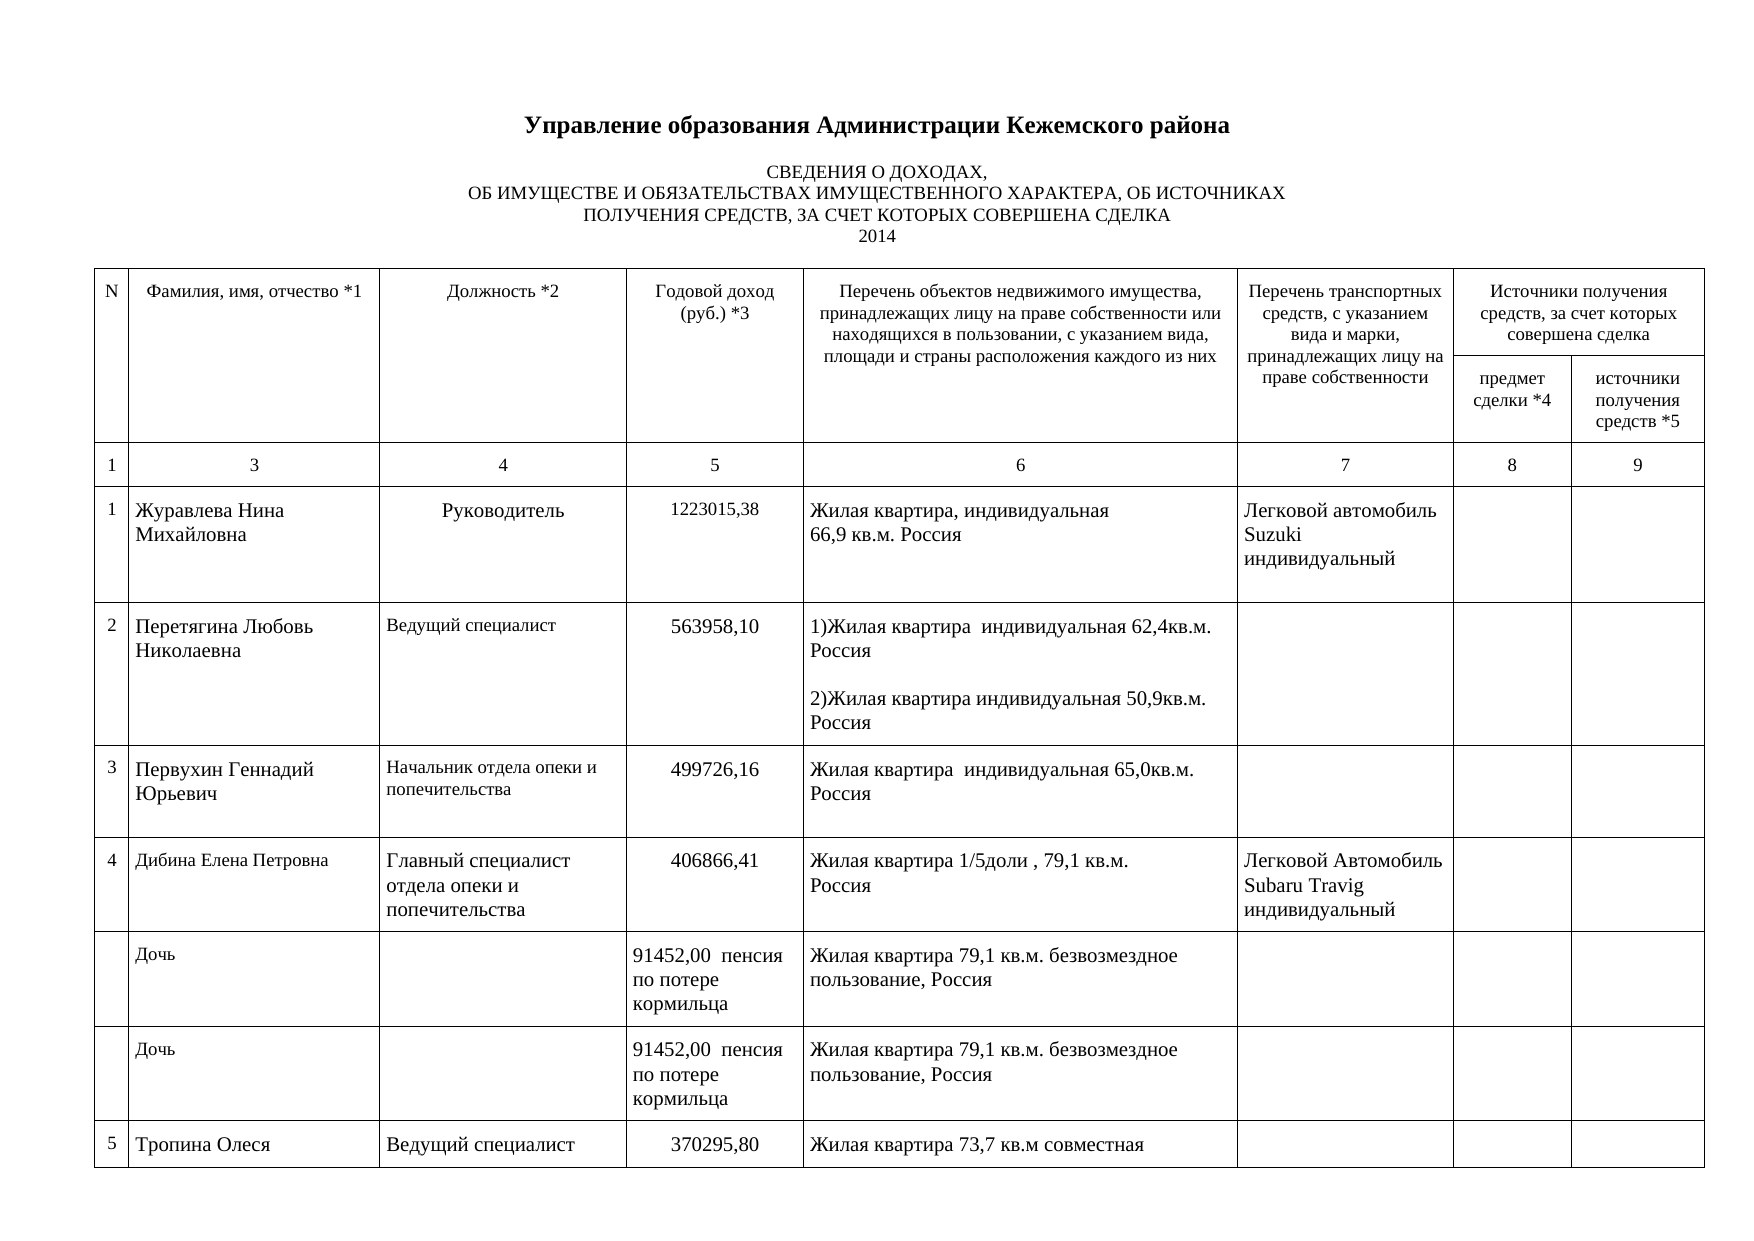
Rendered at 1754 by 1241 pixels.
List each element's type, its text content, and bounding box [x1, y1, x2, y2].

table_cell [1572, 487, 1704, 602]
table_cell 91452,00 пенсия по потере кормильца [627, 932, 803, 1026]
text СВЕДЕНИЯ О ДОХОДАХ, [118, 161, 1636, 182]
table_cell 499726,16 [627, 746, 803, 837]
table_cell Журавлева Нина Михайловна [129, 487, 379, 602]
table_cell [380, 932, 626, 1026]
table_header N [95, 269, 128, 442]
table_cell [1572, 603, 1704, 745]
table_cell 1)Жилая квартира индивидуальная 62,4кв.м. Россия 2)Жилая квартира индивидуальная 50,9кв.м. Россия [804, 603, 1237, 745]
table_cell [380, 1121, 626, 1167]
table_cell [1454, 1121, 1571, 1167]
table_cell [129, 1121, 379, 1167]
table_cell 9 [1572, 443, 1704, 486]
text 2014 [118, 225, 1636, 247]
table_header Перечень объектов недвижимого имущества, принадлежащих лицу на праве собственности или находящихся в пользовании, с указанием вида, площади и страны расположения каждого из них [804, 269, 1237, 442]
table_cell [1454, 838, 1571, 931]
table_cell Первухин Геннадий Юрьевич [129, 746, 379, 837]
table_cell источники получения средств *5 [1572, 356, 1704, 442]
table_cell Дочь [129, 932, 379, 1026]
table_cell 5 [95, 1121, 128, 1167]
table_cell 91452,00 пенсия по потере кормильца [627, 1027, 803, 1120]
table_cell 1 [95, 443, 128, 486]
table_cell [1238, 1121, 1453, 1167]
table_cell 6 [804, 443, 1237, 486]
table_header Должность *2 [380, 269, 626, 442]
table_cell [804, 1121, 1237, 1167]
table_cell Руководитель [380, 487, 626, 602]
table_cell Легковой Автомобиль Subaru Travig индивидуальный [1238, 838, 1453, 931]
table_cell [1572, 838, 1704, 931]
table_cell Перетягина Любовь Николаевна [129, 603, 379, 745]
table_cell [380, 1027, 626, 1120]
text ПОЛУЧЕНИЯ СРЕДСТВ, ЗА СЧЕТ КОТОРЫХ СОВЕРШЕНА СДЕЛКА [118, 204, 1636, 225]
table_cell 1 [95, 487, 128, 602]
table_cell Жилая квартира 1/5доли , 79,1 кв.м. Россия [804, 838, 1237, 931]
table_header Перечень транспортных средств, с указанием вида и марки, принадлежащих лицу на праве собственности [1238, 269, 1453, 442]
table_cell Начальник отдела опеки и попечительства [380, 746, 626, 837]
table_cell [1572, 932, 1704, 1026]
table_cell [1572, 746, 1704, 837]
table_cell Легковой автомобиль Suzuki индивидуальный [1238, 487, 1453, 602]
text Управление образования Администрации Кежемского района [118, 110, 1636, 139]
table_cell Главный специалист отдела опеки и попечительства [380, 838, 626, 931]
table_cell 1223015,38 [627, 487, 803, 602]
table_cell Жилая квартира 79,1 кв.м. безвозмездное пользование, Россия [804, 1027, 1237, 1120]
table_cell [1572, 1121, 1704, 1167]
table_cell Дибина Елена Петровна [129, 838, 379, 931]
table_cell 5 [627, 443, 803, 486]
table_cell [1238, 603, 1453, 745]
table_cell [1238, 746, 1453, 837]
table_cell 406866,41 [627, 838, 803, 931]
table_cell 370295,80 [627, 1121, 803, 1167]
table_cell 3 [129, 443, 379, 486]
table_cell 8 [1454, 443, 1571, 486]
table_cell [1454, 932, 1571, 1026]
table_header Годовой доход (руб.) *3 [627, 269, 803, 442]
table_header Фамилия, имя, отчество *1 [129, 269, 379, 442]
table_cell Жилая квартира индивидуальная 65,0кв.м. Россия [804, 746, 1237, 837]
table_cell [95, 932, 128, 1026]
table_cell Дочь [129, 1027, 379, 1120]
table_cell предмет сделки *4 [1454, 356, 1571, 442]
table_cell 4 [380, 443, 626, 486]
table_cell 3 [95, 746, 128, 837]
table_cell 2 [95, 603, 128, 745]
table_cell Жилая квартира 79,1 кв.м. безвозмездное пользование, Россия [804, 932, 1237, 1026]
table_cell [1454, 746, 1571, 837]
table_cell 7 [1238, 443, 1453, 486]
table_cell Жилая квартира, индивидуальная 66,9 кв.м. Россия [804, 487, 1237, 602]
table_cell 4 [95, 838, 128, 931]
table_cell [1454, 1027, 1571, 1120]
table_cell [1454, 487, 1571, 602]
text ОБ ИМУЩЕСТВЕ И ОБЯЗАТЕЛЬСТВАХ ИМУЩЕСТВЕННОГО ХАРАКТЕРА, ОБ ИСТОЧНИКАХ [118, 182, 1636, 204]
table_cell 563958,10 [627, 603, 803, 745]
table_cell [1238, 932, 1453, 1026]
table_cell [1238, 1027, 1453, 1120]
table_cell [1572, 1027, 1704, 1120]
table_cell [1454, 603, 1571, 745]
table_cell [95, 1027, 128, 1120]
table_cell Ведущий специалист [380, 603, 626, 745]
table_header Источники получения средств, за счет которых совершена сделка [1454, 269, 1704, 355]
